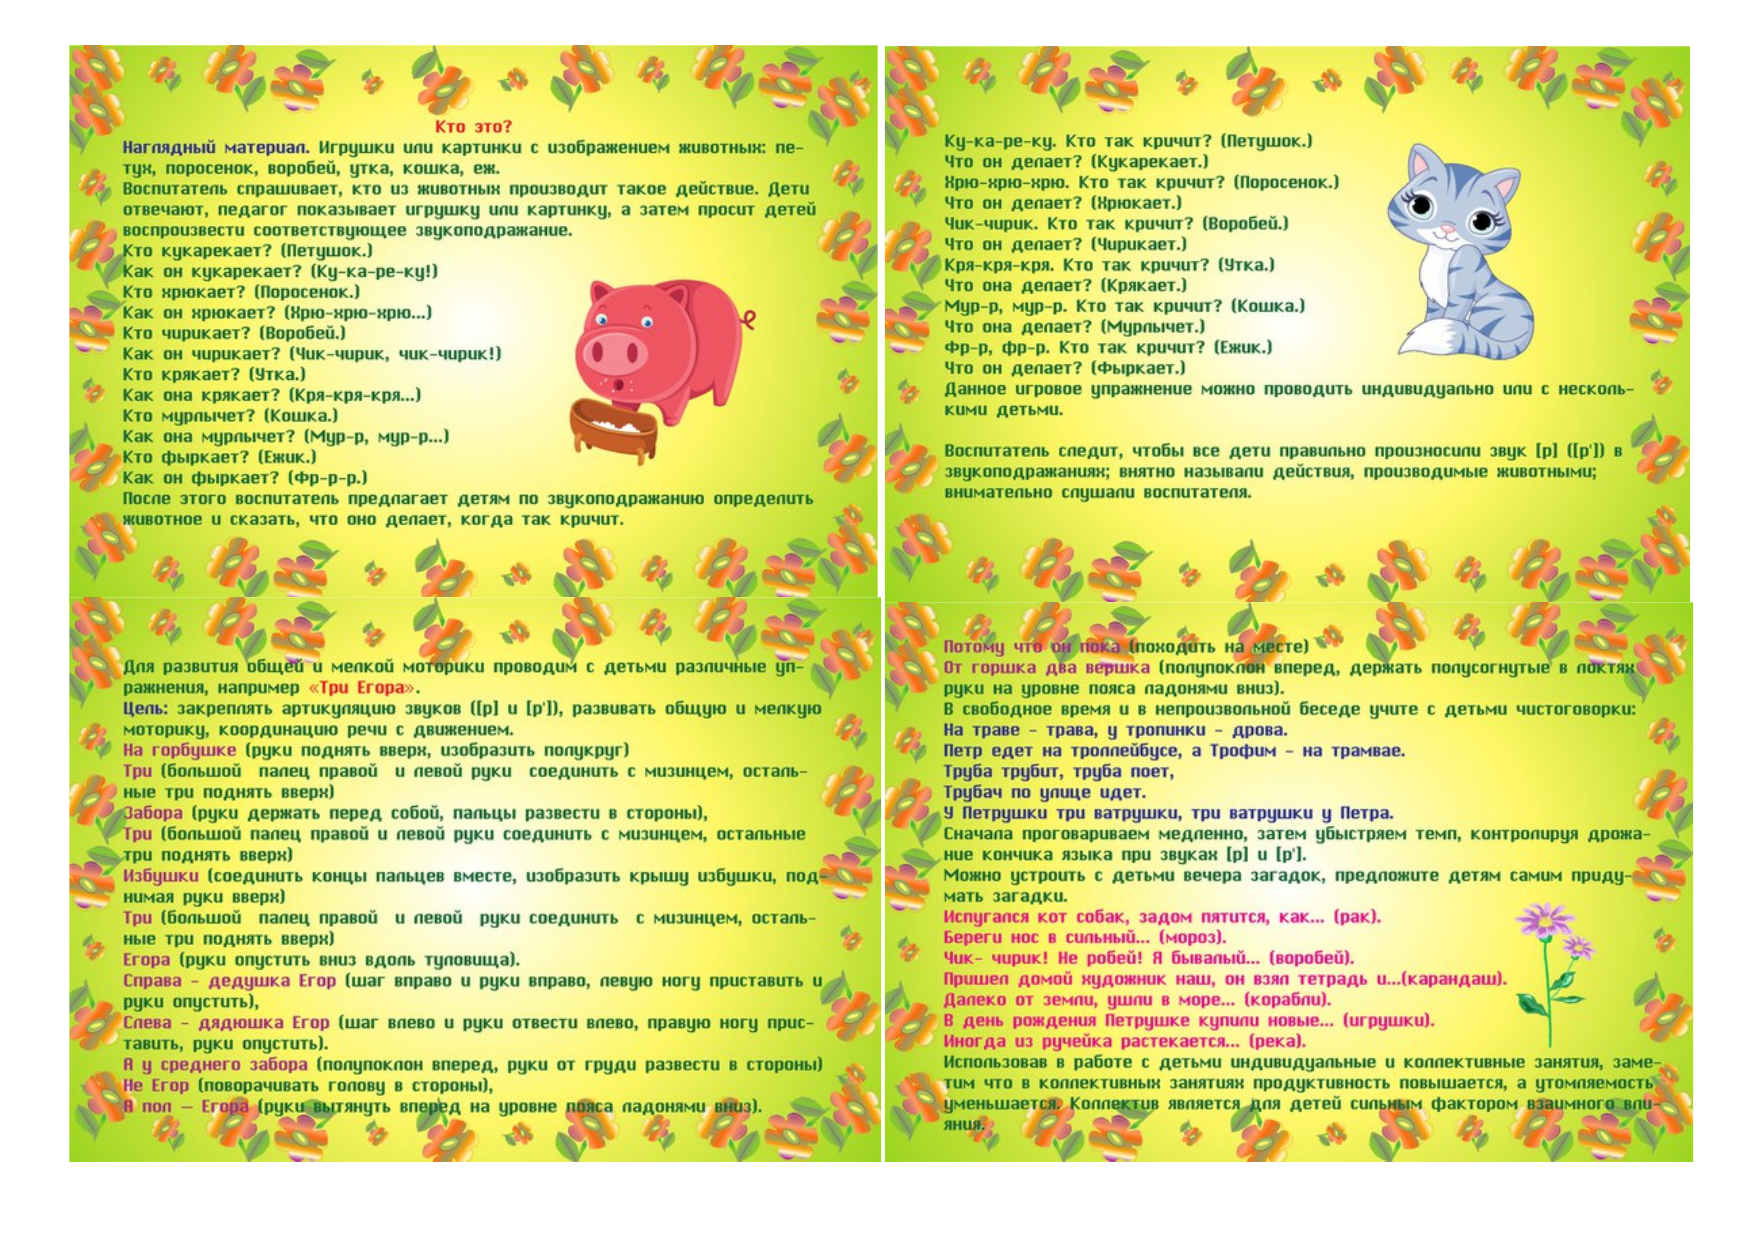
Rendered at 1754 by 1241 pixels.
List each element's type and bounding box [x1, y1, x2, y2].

picture [65, 45, 1694, 1160]
